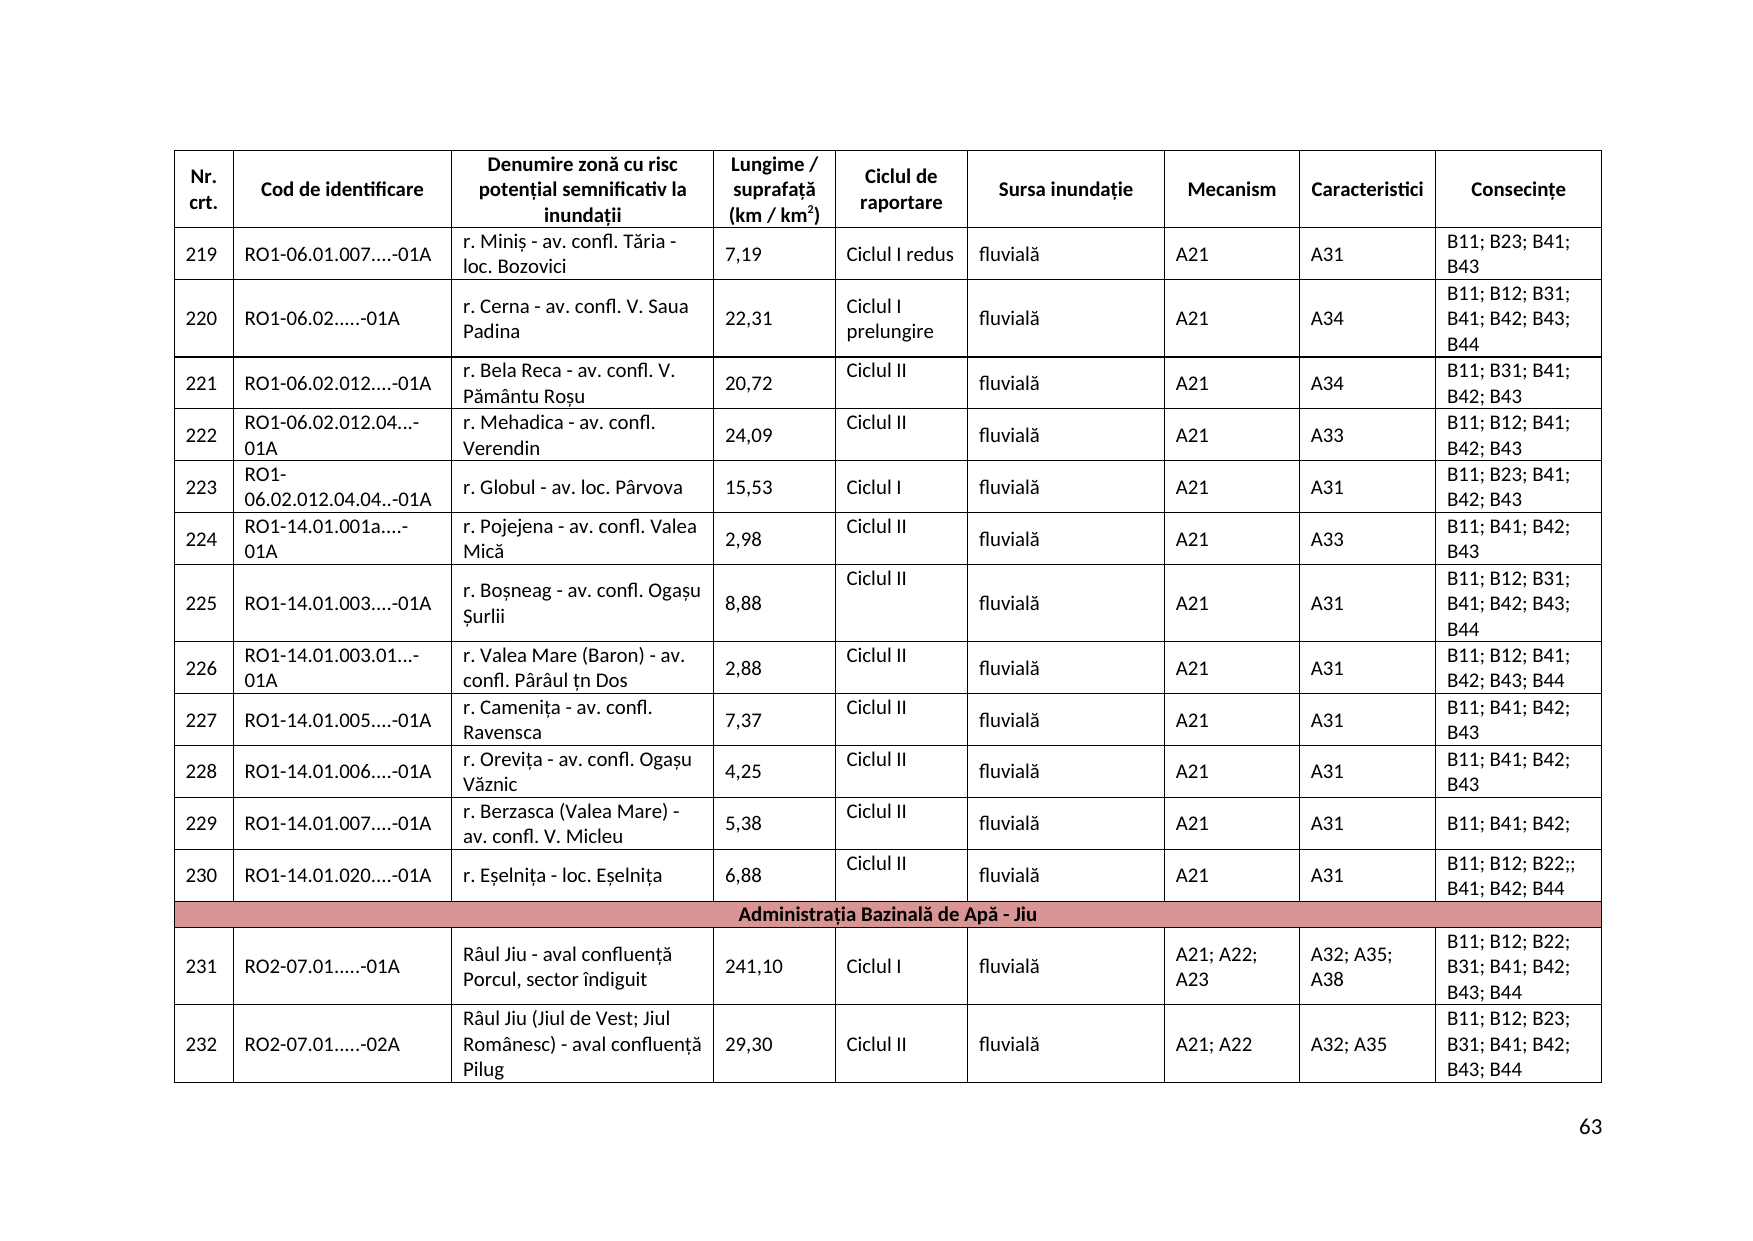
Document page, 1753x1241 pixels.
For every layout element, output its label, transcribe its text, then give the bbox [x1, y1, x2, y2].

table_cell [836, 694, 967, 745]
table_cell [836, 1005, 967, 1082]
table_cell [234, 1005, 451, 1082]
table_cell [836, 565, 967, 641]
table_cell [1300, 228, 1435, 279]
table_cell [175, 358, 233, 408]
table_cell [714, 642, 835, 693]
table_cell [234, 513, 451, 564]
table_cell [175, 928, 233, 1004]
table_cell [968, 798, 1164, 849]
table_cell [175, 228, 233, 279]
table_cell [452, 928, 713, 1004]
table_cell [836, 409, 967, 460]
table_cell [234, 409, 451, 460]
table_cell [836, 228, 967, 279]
table_header Ciclul de raportare [836, 151, 967, 227]
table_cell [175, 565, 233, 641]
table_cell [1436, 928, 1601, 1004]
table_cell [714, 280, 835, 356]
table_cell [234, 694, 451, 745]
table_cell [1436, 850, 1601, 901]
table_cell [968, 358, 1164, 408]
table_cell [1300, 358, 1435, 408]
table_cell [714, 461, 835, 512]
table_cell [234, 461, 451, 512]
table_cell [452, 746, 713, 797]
table_header Mecanism [1165, 151, 1299, 227]
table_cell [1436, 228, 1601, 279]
table_header Caracteristici [1300, 151, 1435, 227]
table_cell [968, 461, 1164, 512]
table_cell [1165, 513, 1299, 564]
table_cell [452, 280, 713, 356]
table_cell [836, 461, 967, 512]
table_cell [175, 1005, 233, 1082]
table_header Sursa inundație [968, 151, 1164, 227]
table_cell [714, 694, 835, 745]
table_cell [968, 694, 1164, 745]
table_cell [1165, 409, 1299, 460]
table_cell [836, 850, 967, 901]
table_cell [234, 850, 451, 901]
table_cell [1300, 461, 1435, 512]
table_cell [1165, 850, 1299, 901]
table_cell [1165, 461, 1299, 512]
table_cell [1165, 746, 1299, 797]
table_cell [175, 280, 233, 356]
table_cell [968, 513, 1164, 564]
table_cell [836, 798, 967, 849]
table_header Cod de identificare [234, 151, 451, 227]
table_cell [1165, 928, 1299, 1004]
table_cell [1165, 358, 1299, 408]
table_header Consecințe [1436, 151, 1601, 227]
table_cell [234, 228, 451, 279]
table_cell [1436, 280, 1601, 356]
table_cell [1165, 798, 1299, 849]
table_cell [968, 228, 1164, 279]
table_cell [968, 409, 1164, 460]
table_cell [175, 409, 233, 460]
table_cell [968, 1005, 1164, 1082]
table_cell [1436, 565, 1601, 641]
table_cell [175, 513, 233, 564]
table_header Denumire zonă cu risc potențial semnificativ la inundații [452, 151, 713, 227]
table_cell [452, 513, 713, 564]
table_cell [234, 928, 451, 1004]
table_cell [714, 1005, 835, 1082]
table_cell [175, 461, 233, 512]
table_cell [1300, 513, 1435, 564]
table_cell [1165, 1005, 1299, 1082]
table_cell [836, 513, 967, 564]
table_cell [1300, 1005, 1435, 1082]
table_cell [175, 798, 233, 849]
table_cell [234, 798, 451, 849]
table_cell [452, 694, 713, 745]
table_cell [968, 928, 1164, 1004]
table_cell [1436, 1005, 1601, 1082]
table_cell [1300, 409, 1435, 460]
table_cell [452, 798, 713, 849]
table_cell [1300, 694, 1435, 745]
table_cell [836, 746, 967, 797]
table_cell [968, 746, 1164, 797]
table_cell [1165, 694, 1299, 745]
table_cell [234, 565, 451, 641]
table_header Lungime / suprafață (km / km2) [714, 151, 835, 227]
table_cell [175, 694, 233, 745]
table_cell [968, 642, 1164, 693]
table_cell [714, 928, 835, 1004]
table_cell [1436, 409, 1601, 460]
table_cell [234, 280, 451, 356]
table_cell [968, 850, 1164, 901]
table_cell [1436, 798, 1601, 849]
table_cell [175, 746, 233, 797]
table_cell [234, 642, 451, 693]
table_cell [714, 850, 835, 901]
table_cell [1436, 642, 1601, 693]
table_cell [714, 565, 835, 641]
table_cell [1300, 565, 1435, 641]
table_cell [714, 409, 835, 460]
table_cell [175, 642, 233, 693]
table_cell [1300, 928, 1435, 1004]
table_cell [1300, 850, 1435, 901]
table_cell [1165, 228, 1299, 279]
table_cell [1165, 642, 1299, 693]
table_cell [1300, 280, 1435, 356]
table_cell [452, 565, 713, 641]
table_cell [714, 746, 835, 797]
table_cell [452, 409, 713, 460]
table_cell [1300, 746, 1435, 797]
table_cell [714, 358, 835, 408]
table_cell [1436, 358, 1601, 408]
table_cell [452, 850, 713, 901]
table_header Nr. crt. [175, 151, 233, 227]
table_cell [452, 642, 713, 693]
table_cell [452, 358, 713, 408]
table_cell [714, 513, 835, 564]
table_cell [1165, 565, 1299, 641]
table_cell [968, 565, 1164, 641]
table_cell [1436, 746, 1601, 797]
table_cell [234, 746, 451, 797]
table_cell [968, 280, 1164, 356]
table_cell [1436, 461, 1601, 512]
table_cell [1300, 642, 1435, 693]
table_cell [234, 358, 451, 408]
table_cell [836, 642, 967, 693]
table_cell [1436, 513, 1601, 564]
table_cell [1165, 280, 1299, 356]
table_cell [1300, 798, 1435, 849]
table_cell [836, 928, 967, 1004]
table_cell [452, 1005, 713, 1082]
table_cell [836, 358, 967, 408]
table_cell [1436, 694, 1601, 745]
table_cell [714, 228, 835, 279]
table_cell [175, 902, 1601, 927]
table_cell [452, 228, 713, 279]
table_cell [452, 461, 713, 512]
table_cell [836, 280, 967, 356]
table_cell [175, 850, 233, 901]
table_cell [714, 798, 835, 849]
